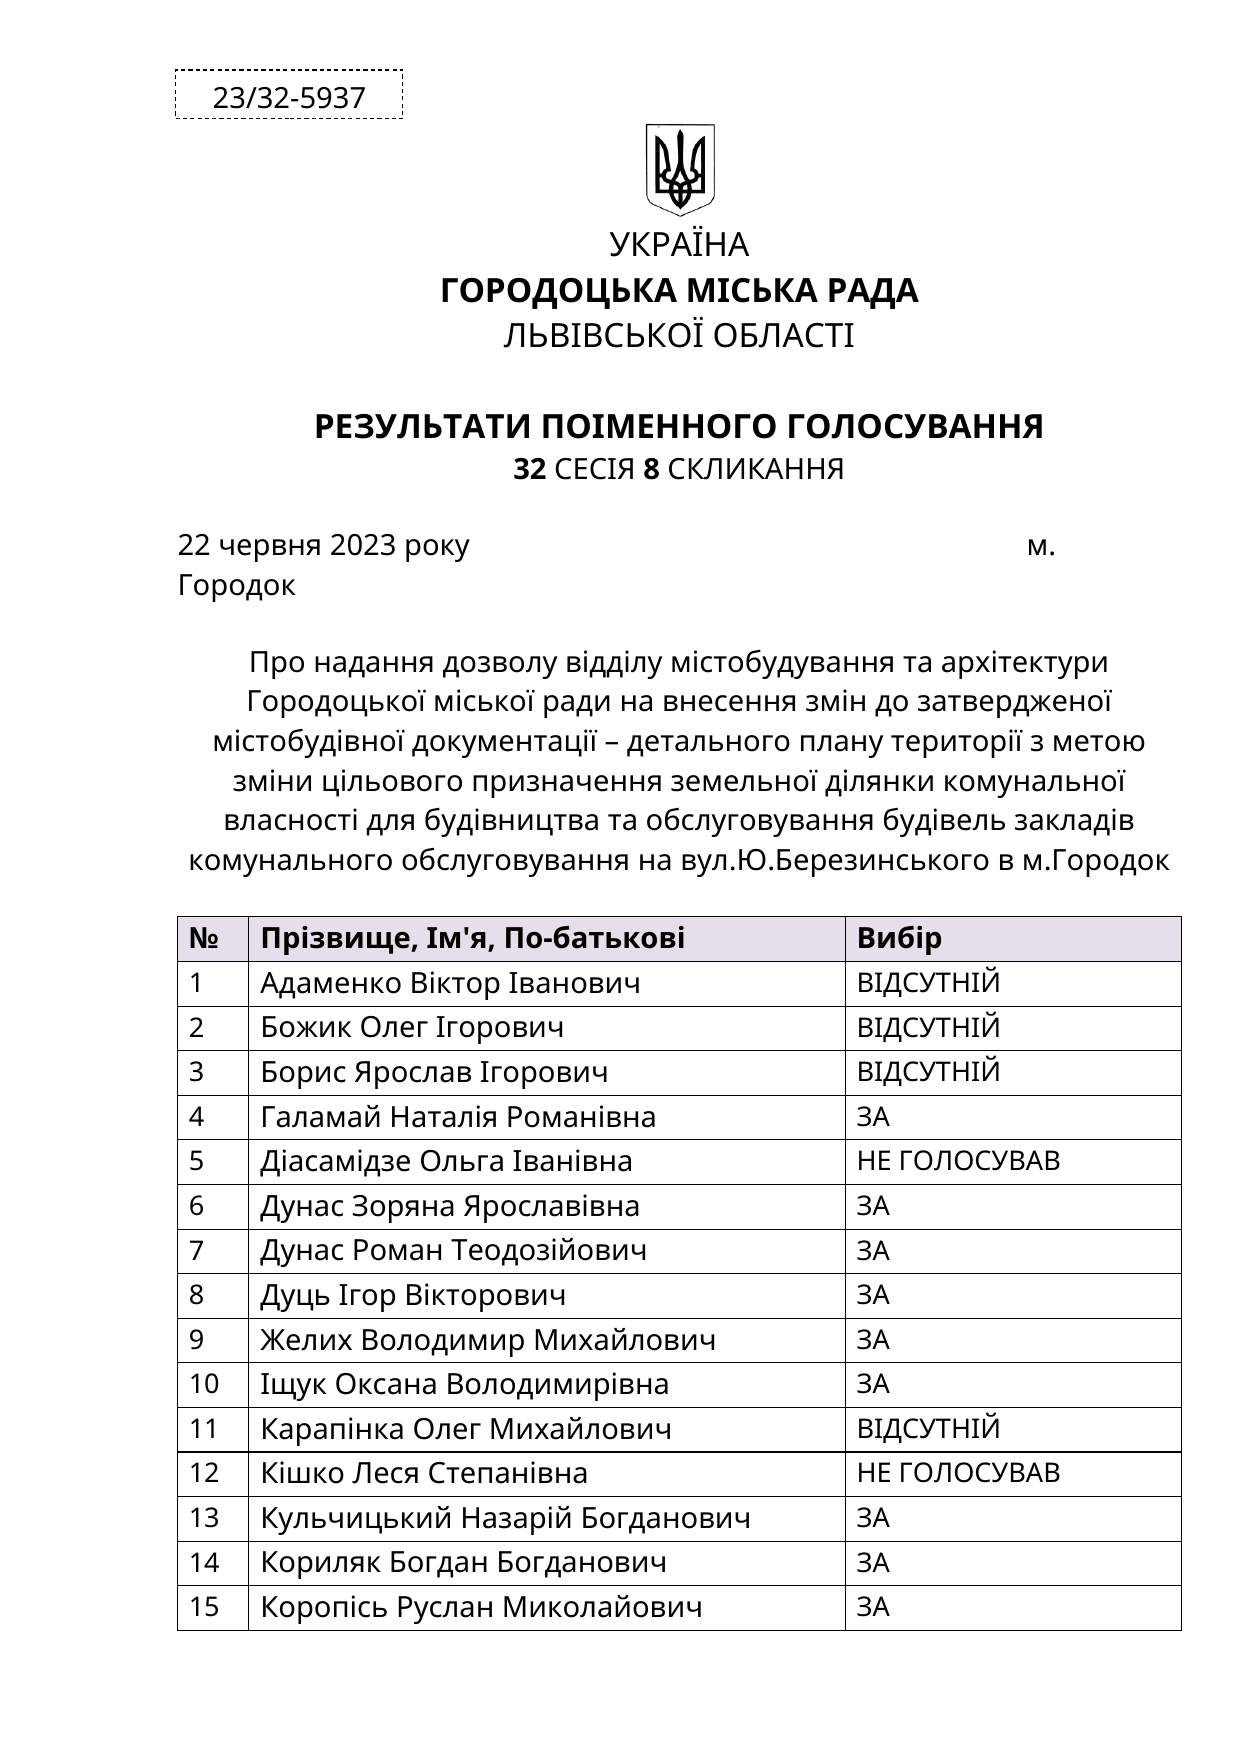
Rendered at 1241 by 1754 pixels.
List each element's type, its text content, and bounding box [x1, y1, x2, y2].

table_cell Дунас Зоряна Ярославівна [249, 1185, 845, 1228]
table_cell 5 [178, 1140, 248, 1184]
table_cell Діасамідзе Ольга Іванівна [249, 1140, 845, 1184]
table_cell Желих Володимир Михайлович [249, 1319, 845, 1362]
text Про надання дозволу відділу містобудування та архітектури Городоцької міської ради на внесення змін до затвердженої містобудівної документації – детального плану території з метою зміни цільового призначення земельної ділянки комунальної власності для будівництва та обслуговування будівель закладів комунального обслуговування на вул.Ю.Березинського в м.Городок [177, 641, 1181, 879]
table_cell 1 [178, 962, 248, 1006]
table_cell 11 [178, 1408, 248, 1451]
table_cell 13 [178, 1497, 248, 1541]
table_cell 10 [178, 1363, 248, 1407]
table_cell Дуць Ігор Вікторович [249, 1274, 845, 1318]
picture [633, 118, 726, 221]
table_cell ЗА [846, 1274, 1181, 1318]
text УКРАЇНА [177, 221, 1181, 266]
table_cell ЗА [846, 1363, 1181, 1407]
table_cell 4 [178, 1096, 248, 1139]
table_cell ЗА [846, 1185, 1181, 1228]
text 22 червня 2023 року м. Городок [177, 525, 1181, 604]
table_cell ЗА [846, 1542, 1181, 1585]
table_cell Іщук Оксана Володимирівна [249, 1363, 845, 1407]
table_cell Божик Олег Ігорович [249, 1007, 845, 1050]
table_cell Кориляк Богдан Богданович [249, 1542, 845, 1585]
table_cell ВІДСУТНІЙ [846, 1007, 1181, 1050]
table_cell 14 [178, 1542, 248, 1585]
table_cell Борис Ярослав Ігорович [249, 1051, 845, 1095]
table_cell 3 [178, 1051, 248, 1095]
table_cell 7 [178, 1230, 248, 1273]
table_cell ВІДСУТНІЙ [846, 1051, 1181, 1095]
text РЕЗУЛЬТАТИ ПОІМЕННОГО ГОЛОСУВАННЯ [177, 403, 1181, 448]
table_cell Галамай Наталія Романівна [249, 1096, 845, 1139]
table_header Прізвище, Ім'я, По-батькові [249, 917, 845, 961]
table_cell ЗА [846, 1319, 1181, 1362]
table_cell ВІДСУТНІЙ [846, 962, 1181, 1006]
table_cell Адаменко Віктор Іванович [249, 962, 845, 1006]
table_cell ВІДСУТНІЙ [846, 1408, 1181, 1451]
table_cell НЕ ГОЛОСУВАВ [846, 1140, 1181, 1184]
table_cell Дунас Роман Теодозійович [249, 1230, 845, 1273]
table_cell 15 [178, 1586, 248, 1630]
text ЛЬВІВСЬКОЇ ОБЛАСТІ [177, 312, 1181, 357]
table_cell 9 [178, 1319, 248, 1362]
table_cell 8 [178, 1274, 248, 1318]
table_cell ЗА [846, 1230, 1181, 1273]
table_cell 2 [178, 1007, 248, 1050]
table_cell Карапінка Олег Михайлович [249, 1408, 845, 1451]
table_cell ЗА [846, 1096, 1181, 1139]
table_header № [178, 917, 248, 961]
table_cell ЗА [846, 1586, 1181, 1630]
table_cell ЗА [846, 1497, 1181, 1541]
table_cell 6 [178, 1185, 248, 1228]
table_cell Кульчицький Назарій Богданович [249, 1497, 845, 1541]
table_cell Кішко Леся Степанівна [249, 1453, 845, 1496]
table_cell Коропісь Руслан Миколайович [249, 1586, 845, 1630]
table_header Вибір [846, 917, 1181, 961]
table_cell 12 [178, 1453, 248, 1496]
table_cell НЕ ГОЛОСУВАВ [846, 1453, 1181, 1496]
text 32 СЕСІЯ 8 СКЛИКАННЯ [177, 448, 1181, 488]
text ГОРОДОЦЬКА МІСЬКА РАДА [177, 266, 1181, 312]
